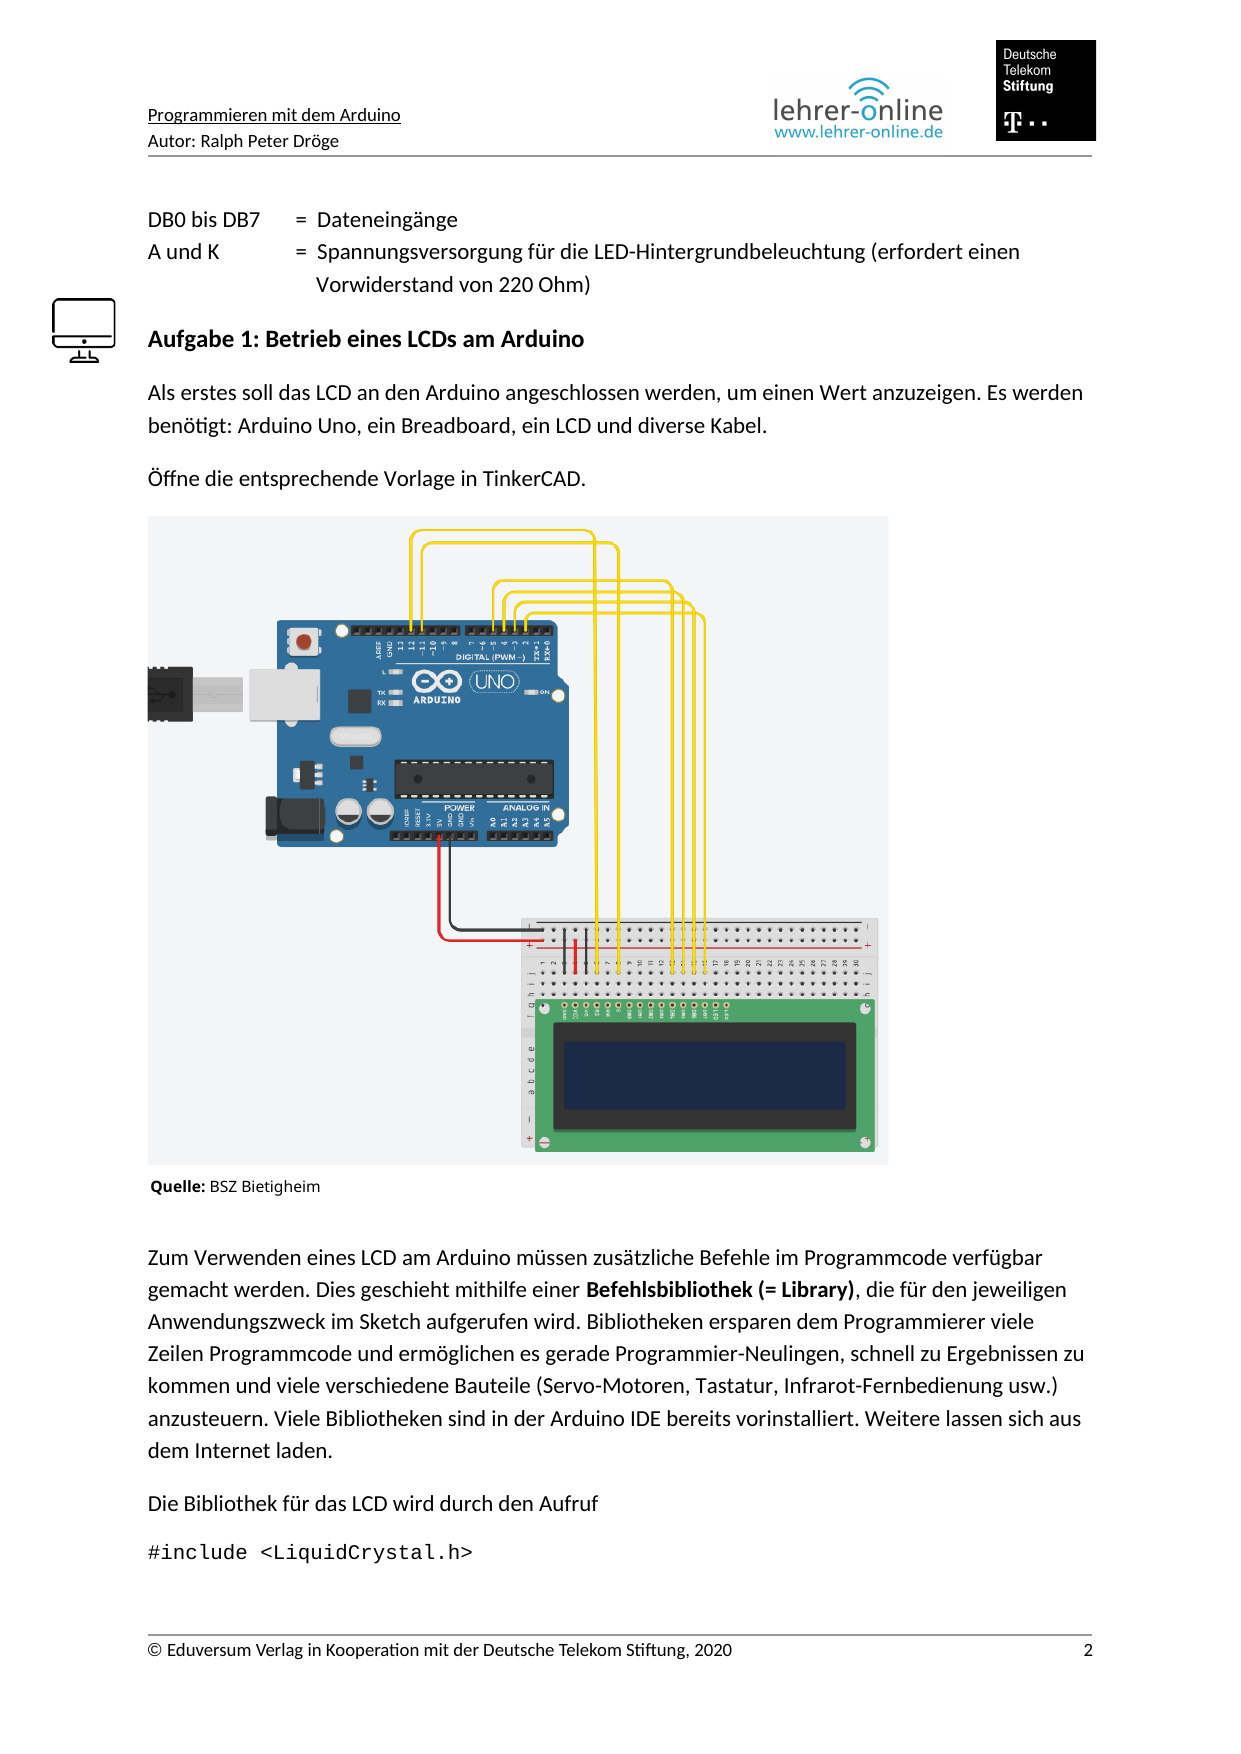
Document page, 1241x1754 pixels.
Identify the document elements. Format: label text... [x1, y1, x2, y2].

text Zum Verwenden eines LCD am Arduino müssen zusätzliche Befehle im Programmcode verfügbar gemacht werden. Dies geschieht mithilfe einer Befehlsbibliothek (= Library), die für den jeweiligen Anwendungszweck im Sketch aufgerufen wird. Bibliotheken ersparen dem Programmierer viele Zeilen Programmcode und ermöglichen es gerade Programmier-Neulingen, schnell zu Ergebnissen zu kommen und viele verschiedene Bauteile (Servo-Motoren, Tastatur, Infrarot-Fernbedienung usw.) anzusteuern. Viele Bibliotheken sind in der Arduino IDE bereits vorinstalliert. Weitere lassen sich aus dem Internet laden. [148, 1243, 1092, 1464]
picture [772, 76, 946, 155]
picture [52, 298, 116, 363]
text #include <LiquidCrystal.h> [148, 1542, 1092, 1566]
text Aufgabe 1: Betrieb eines LCDs am Arduino [148, 323, 1092, 353]
picture [996, 40, 1097, 141]
text Öffne die entsprechende Vorlage in TinkerCAD. [148, 464, 1092, 492]
picture [147, 516, 889, 1165]
text Als erstes soll das LCD an den Arduino angeschlossen werden, um einen Wert anzuzeigen. Es werden benötigt: Arduino Uno, ein Breadboard, ein LCD und diverse Kabel. [148, 378, 1092, 439]
text Die Bibliothek für das LCD wird durch den Aufruf [148, 1489, 1092, 1517]
